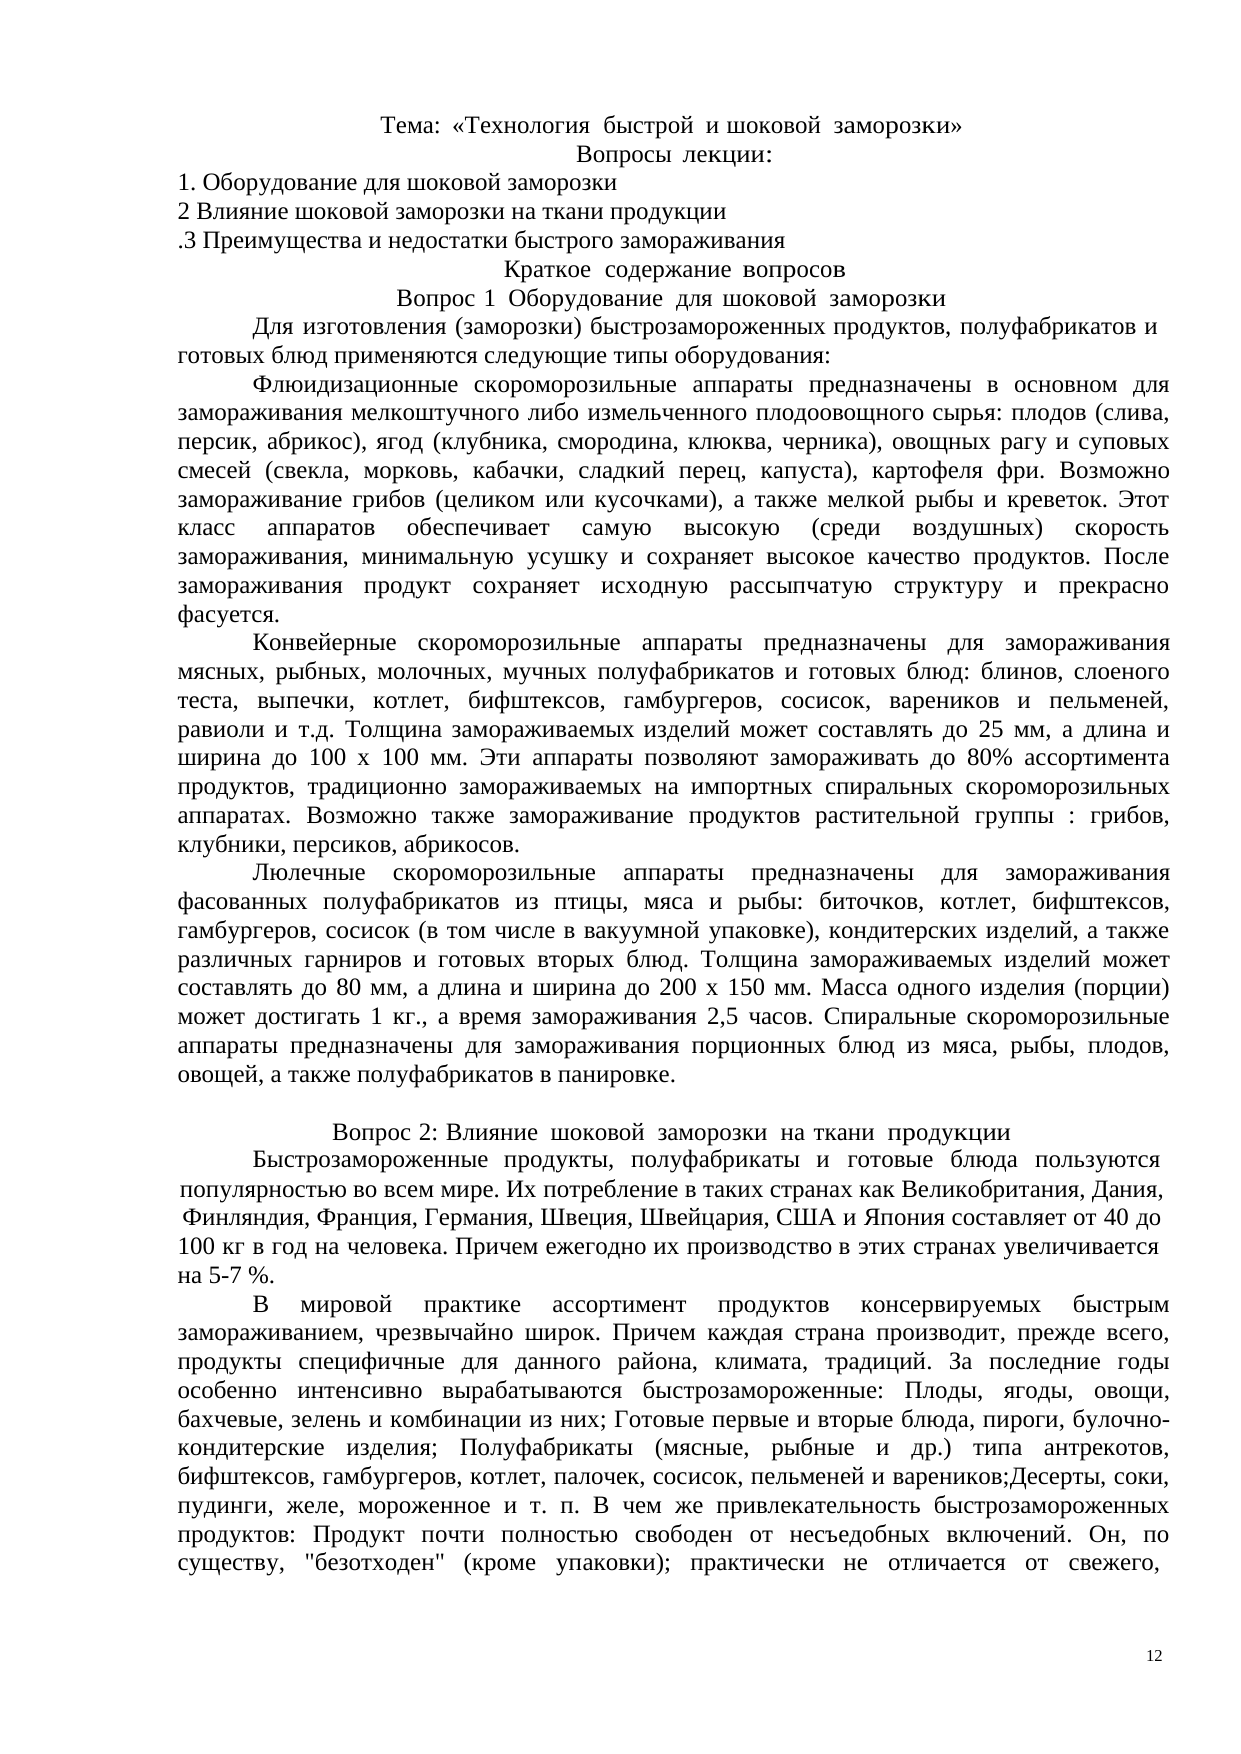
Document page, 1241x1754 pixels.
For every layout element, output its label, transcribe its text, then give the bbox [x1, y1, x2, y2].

text Конвейерные скороморозильные аппараты предназначены для замораживания мясных, рыбных, молочных, мучных полуфабрикатов и готовых блюд: блинов, слоеного теста, выпечки, котлет, бифштексов, гамбургеров, сосисок, вареников и пельменей, равиоли и т.д. Толщина замораживаемых изделий может составлять до 25 мм, а длина и ширина до 100 х 100 мм. Эти аппараты позволяют замораживать до 80% ассортимента продуктов, традиционно замораживаемых на импортных спиральных скороморозильных аппаратах. Возможно также замораживание продуктов растительной группы : грибов, клубники, персиков, абрикосов. [177, 627, 1170, 857]
text Тема: «Технология быстрой и шоковой заморозки» [374, 110, 969, 139]
text популярностью во всем мире. Их потребление в таких странах как Великобритания, Дания, Финляндия, Франция, Германия, Швеция, Швейцария, США и Япония составляет от 40 до [175, 1174, 1168, 1231]
text В мировой практике ассортимент продуктов консервируемых быстрым замораживанием, чрезвычайно широк. Причем каждая страна производит, прежде всего, продукты специфичные для данного района, климата, традиций. За последние годы особенно интенсивно вырабатываются быстрозамороженные: Плоды, ягоды, овощи, бахчевые, зелень и комбинации из них; Готовые первые и вторые блюда, пироги, булочно- кондитерские изделия; Полуфабрикаты (мясные, рыбные и др.) типа антрекотов, бифштексов, гамбургеров, котлет, палочек, сосисок, пельменей и вареников;Десерты, соки, пудинги, желе, мороженное и т. п. В чем же привлекательность быстрозамороженных продуктов: Продукт почти полностью свободен от несъедобных включений. Он, по существу, "безотходен" (кроме упаковки); практически не отличается от свежего, [177, 1289, 1170, 1576]
text 100 кг в год на человека. Причем ежегодно их производство в этих странах увеличивается на 5-7 %. [177, 1231, 1169, 1289]
text Краткое содержание вопросов [466, 254, 877, 283]
text Люлечные скороморозильные аппараты предназначены для замораживания фасованных полуфабрикатов из птицы, мяса и рыбы: биточков, котлет, бифштексов, гамбургеров, сосисок (в том числе в вакуумной упаковке), кондитерских изделий, а также различных гарниров и готовых вторых блюд. Толщина замораживаемых изделий может составлять до 80 мм, а длина и ширина до 200 х 150 мм. Масса одного изделия (порции) может достигать 1 кг., а время замораживания 2,5 часов. Спиральные скороморозильные аппараты предназначены для замораживания порционных блюд из мяса, рыбы, плодов, овощей, а также полуфабрикатов в панировке. [177, 857, 1170, 1087]
text готовых блюд применяются следующие типы оборудования: [177, 340, 1178, 369]
text Быстрозамороженные продукты, полуфабрикаты и готовые блюда пользуются [252, 1145, 1178, 1174]
text Флюидизационные скороморозильные аппараты предназначены в основном для замораживания мелкоштучного либо измельченного плодоовощного сырья: плодов (слива, персик, абрикос), ягод (клубника, смородина, клюква, черника), овощных рагу и суповых смесей (свекла, морковь, кабачки, сладкий перец, капуста), картофеля фри. Возможно замораживание грибов (целиком или кусочками), а также мелкой рыбы и креветок. Этот класс аппаратов обеспечивает самую высокую (среди воздушных) скорость замораживания, минимальную усушку и сохраняет высокое качество продуктов. После замораживания продукт сохраняет исходную рассыпчатую структуру и прекрасно фасуется. [177, 369, 1170, 627]
text Вопросы лекции: [539, 139, 804, 168]
text .3 Преимущества и недостатки быстрого замораживания [177, 225, 1178, 254]
text 1. Оборудование для шоковой заморозки [177, 168, 1178, 196]
text Вопрос 1 Оборудование для шоковой заморозки [390, 283, 952, 312]
text Для изготовления (заморозки) быстрозамороженных продуктов, полуфабрикатов и [252, 312, 1178, 340]
text Вопрос 2: Влияние шоковой заморозки на ткани продукции [325, 1117, 1017, 1145]
text 2 Влияние шоковой заморозки на ткани продукции [177, 196, 1178, 225]
